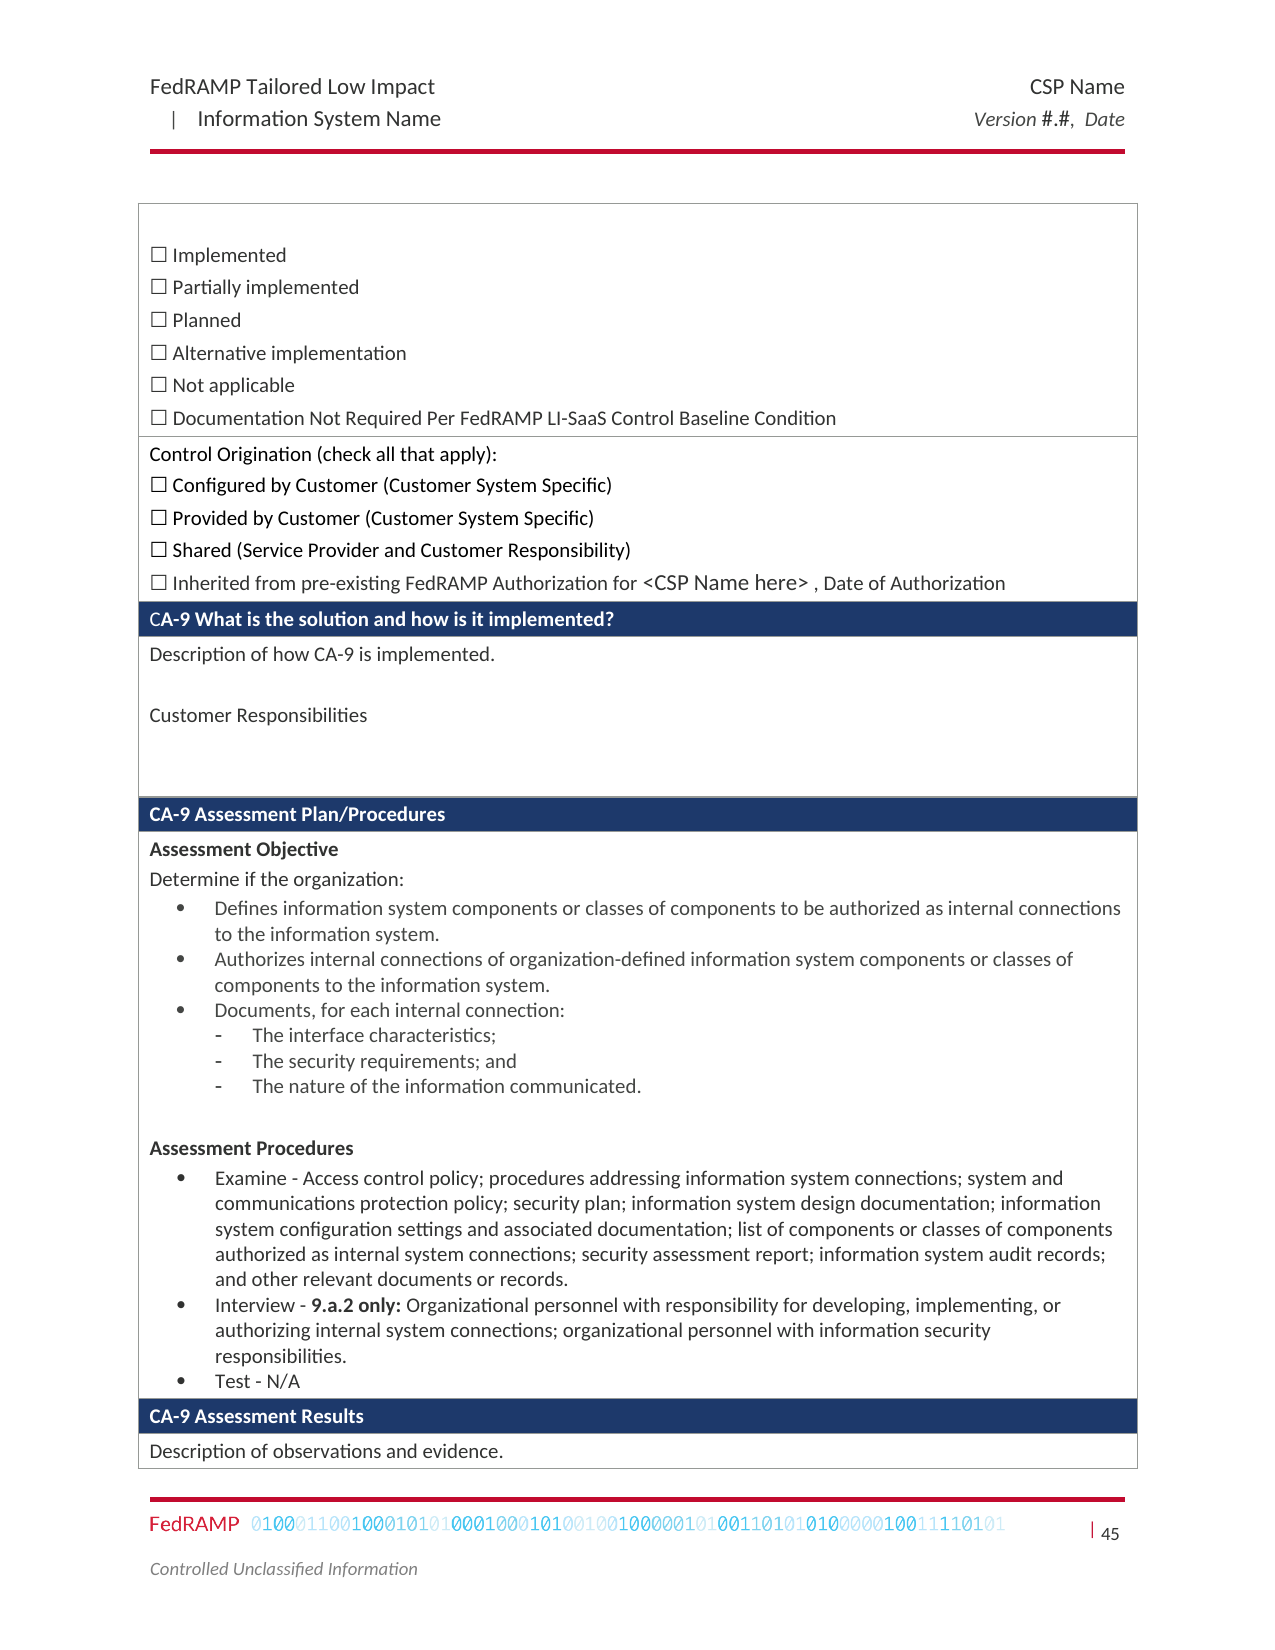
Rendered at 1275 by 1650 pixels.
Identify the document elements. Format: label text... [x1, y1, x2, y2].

table_cell CA-9 Assessment Plan/Procedures [139, 798, 1137, 831]
table_cell Control Origination (check all that apply): Configured by Customer (Customer System Specific) Provided by Customer (Customer System Specific) Shared (Service Provider and Customer Responsibility) Inherited from pre-existing FedRAMP Authorization for , [139, 437, 1137, 601]
table_cell CA-9 Assessment Results [139, 1399, 1137, 1433]
table_cell Description of how CA-9 is implemented. Customer Responsibilities [139, 637, 1137, 796]
table_cell Assessment Objective Determine if the organization: Defines information system components or classes of components to be authorized as internal connections to the information system. Authorizes internal connections of organization-defined information system components or classes of components to the information system. Documents, for each internal connection: The interface characteristics; The security requirements; and The nature of the information communicated. Assessment Procedures Examine - Access control policy; procedures addressing information system connections; system and communications protection policy; security plan; information system design documentation; information system configuration settings and associated documentation; list of components or classes of components authorized as internal system connections; security assessment report; information system audit records; and other relevant documents or records. Interview - 9.a.2 only: Organizational personnel with responsibility for developing, implementing, or authorizing internal system connections; organizational personnel with information security responsibilities. Test - N/A [139, 832, 1137, 1398]
picture [150, 1514, 1005, 1540]
table_cell CA-9 What is the solution and how is it implemented? [139, 602, 1137, 636]
